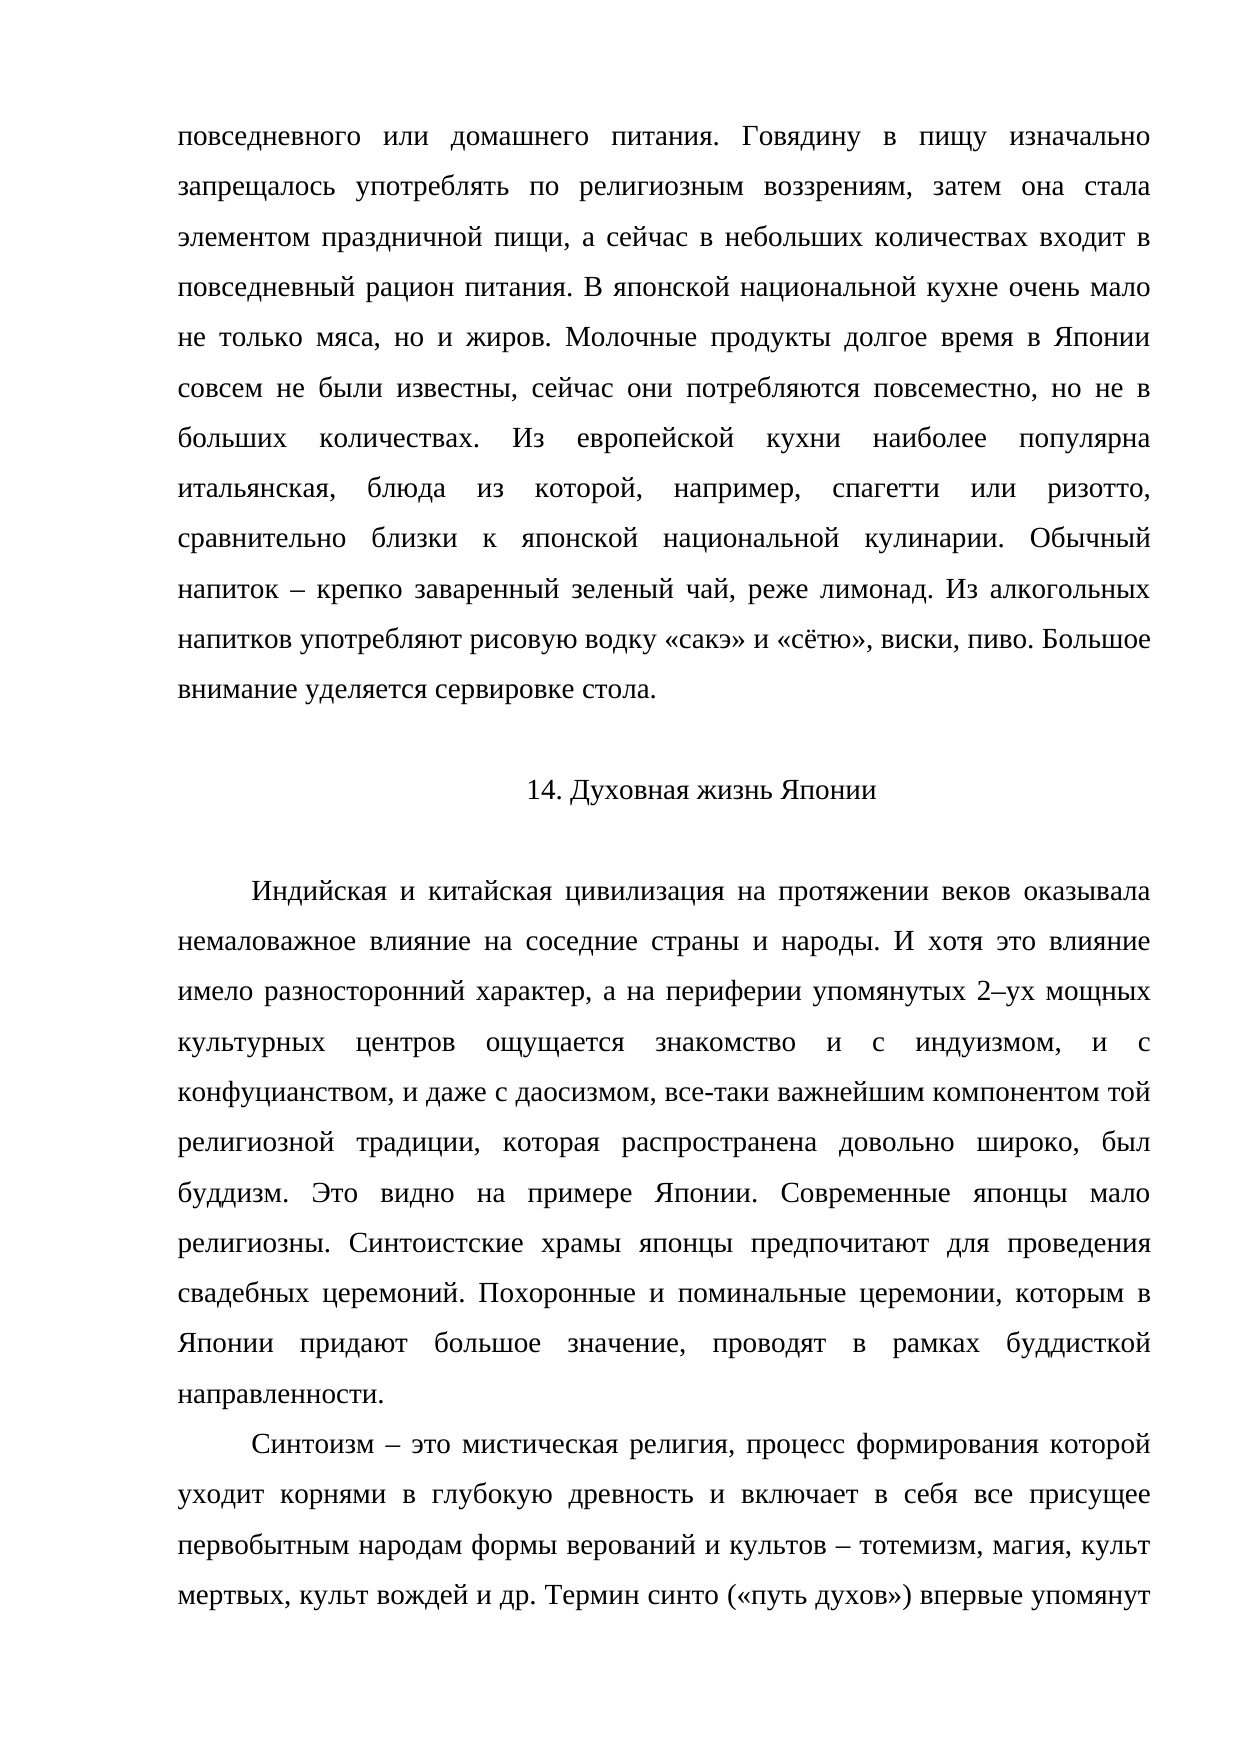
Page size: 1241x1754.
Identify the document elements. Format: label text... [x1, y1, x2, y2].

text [177, 118, 1152, 705]
text Индийская и китайская цивилизация на протяжении веков оказывала немаловажное влияние на соседние страны и народы. И хотя это влияние имело разносторонний характер, а на периферии упомянутых 2–ух мощных культурных центров ощущается знакомство и с индуизмом, и с конфуцианством, и даже с даосизмом, все-таки важнейшим компонентом той религиозной традиции, которая распространена довольно широко, был буддизм. Это видно на примере Японии. Современные японцы мало религиозны. Синтоистские храмы японцы предпочитают для проведения свадебных церемоний. Похоронные и поминальные церемонии, которым в Японии придают большое значение, проводят в рамках буддисткой направленности. [177, 873, 1152, 1409]
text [177, 1426, 1152, 1611]
text 14. Духовная жизнь Японии [177, 772, 1152, 806]
